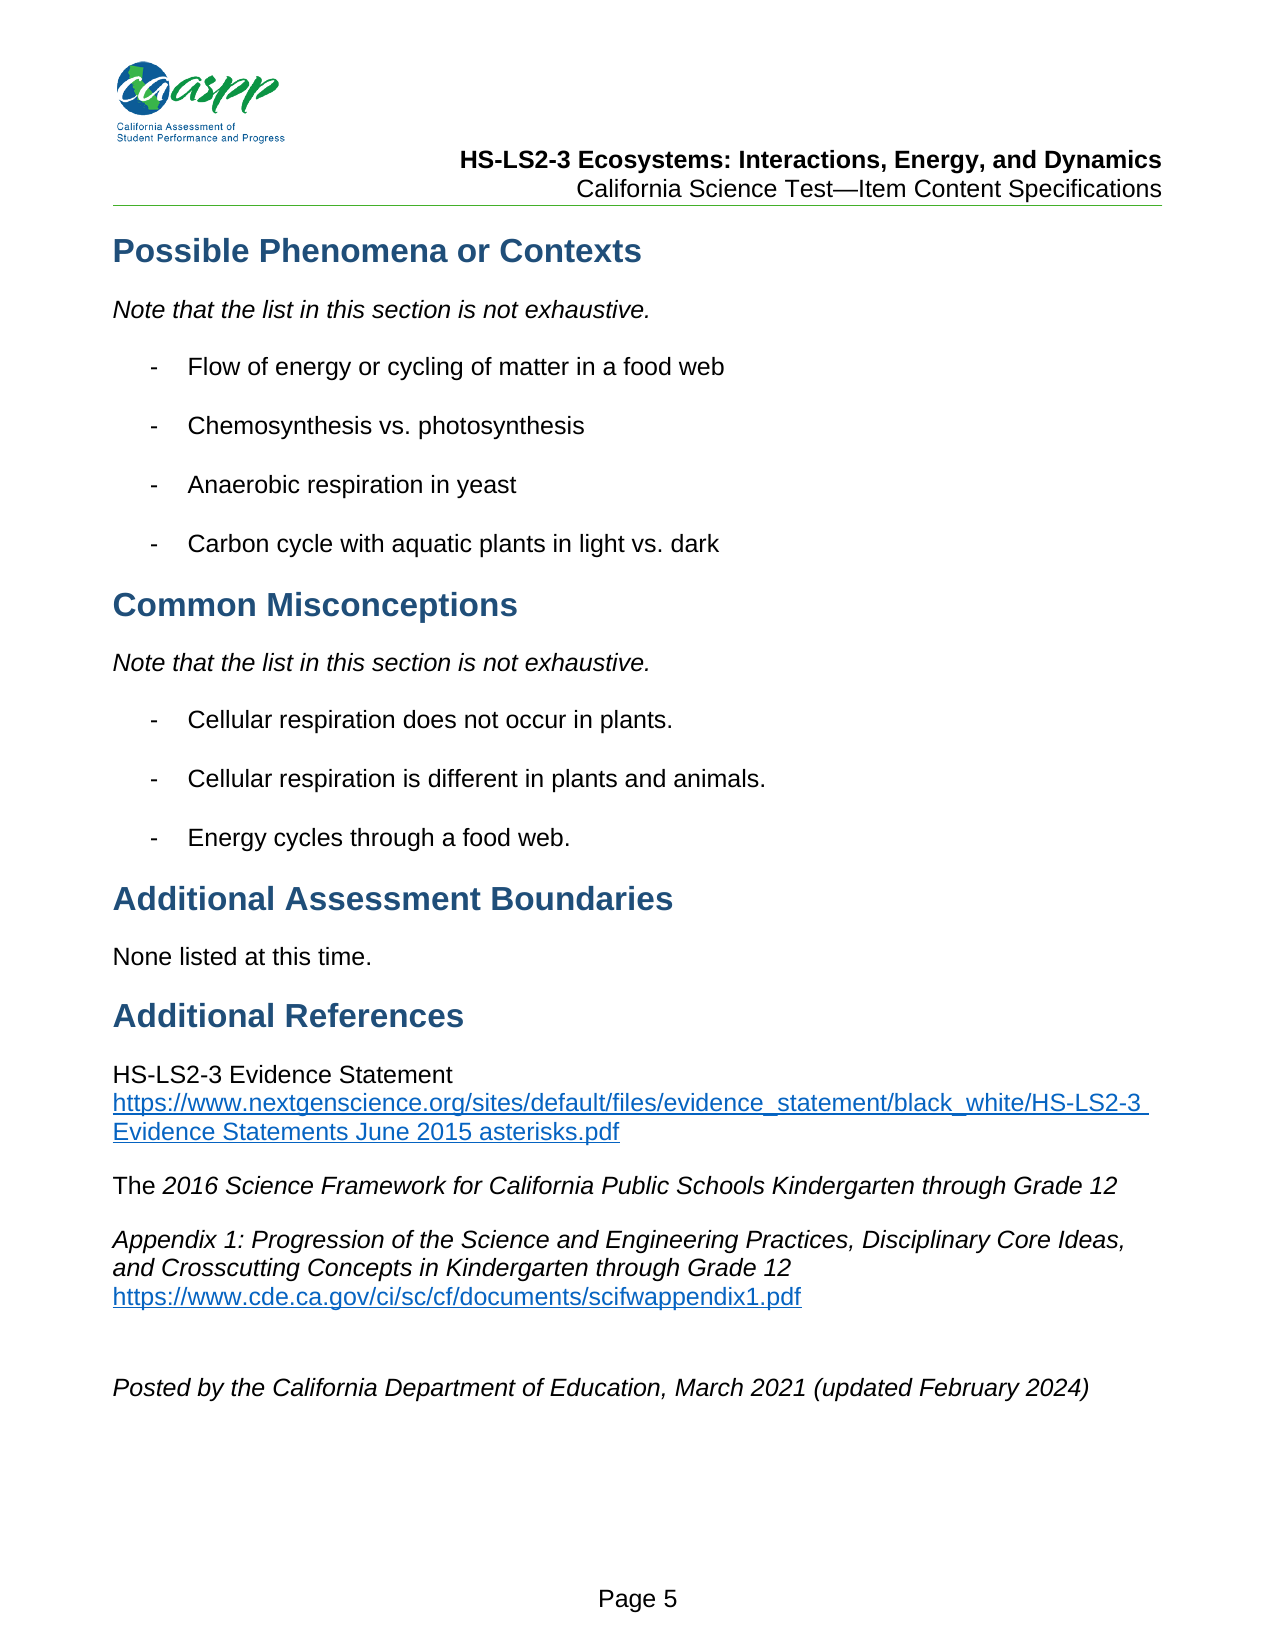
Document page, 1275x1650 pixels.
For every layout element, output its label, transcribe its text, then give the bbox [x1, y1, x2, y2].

picture [112, 60, 287, 146]
text Anaerobic respiration in yeast [150, 466, 1162, 501]
text Appendix 1: Progression of the Science and Engineering Practices, Disciplinary Core Ideas, and Crosscutting Concepts in Kindergarten through Grade 12 https://www.cde.ca.gov/ci/sc/cf/documents/scifwappendix1.pdf [112, 1224, 1162, 1311]
subtitle Additional References [112, 996, 1162, 1034]
text Note that the list in this section is not exhaustive. [112, 294, 1162, 323]
subtitle Common Misconceptions [112, 584, 1162, 623]
text Energy cycles through a food web. [150, 820, 1162, 854]
subtitle Possible Phenomena or Contexts [112, 231, 1162, 269]
text Note that the list in this section is not exhaustive. [112, 648, 1162, 677]
subtitle Additional Assessment Boundaries [112, 879, 1162, 917]
text The 2016 Science Framework for California Public Schools Kindergarten through Grade 12 [112, 1171, 1162, 1199]
text Chemosynthesis vs. photosynthesis [150, 407, 1162, 441]
text None listed at this time. [112, 942, 1162, 971]
text Flow of energy or cycling of matter in a food web [150, 348, 1162, 382]
text Cellular respiration is different in plants and animals. [150, 761, 1162, 795]
text Posted by the California Department of Education, March 2021 (updated February 2024) [112, 1373, 1162, 1402]
text Cellular respiration does not occur in plants. [150, 702, 1162, 736]
text Carbon cycle with aquatic plants in light vs. dark [150, 526, 1162, 559]
text HS-LS2-3 Evidence Statement https://www.nextgenscience.org/sites/default/files/evidence_statement/black_white/HS-LS2-3 Evidence Statements June 2015 asterisks.pdf [112, 1059, 1162, 1146]
